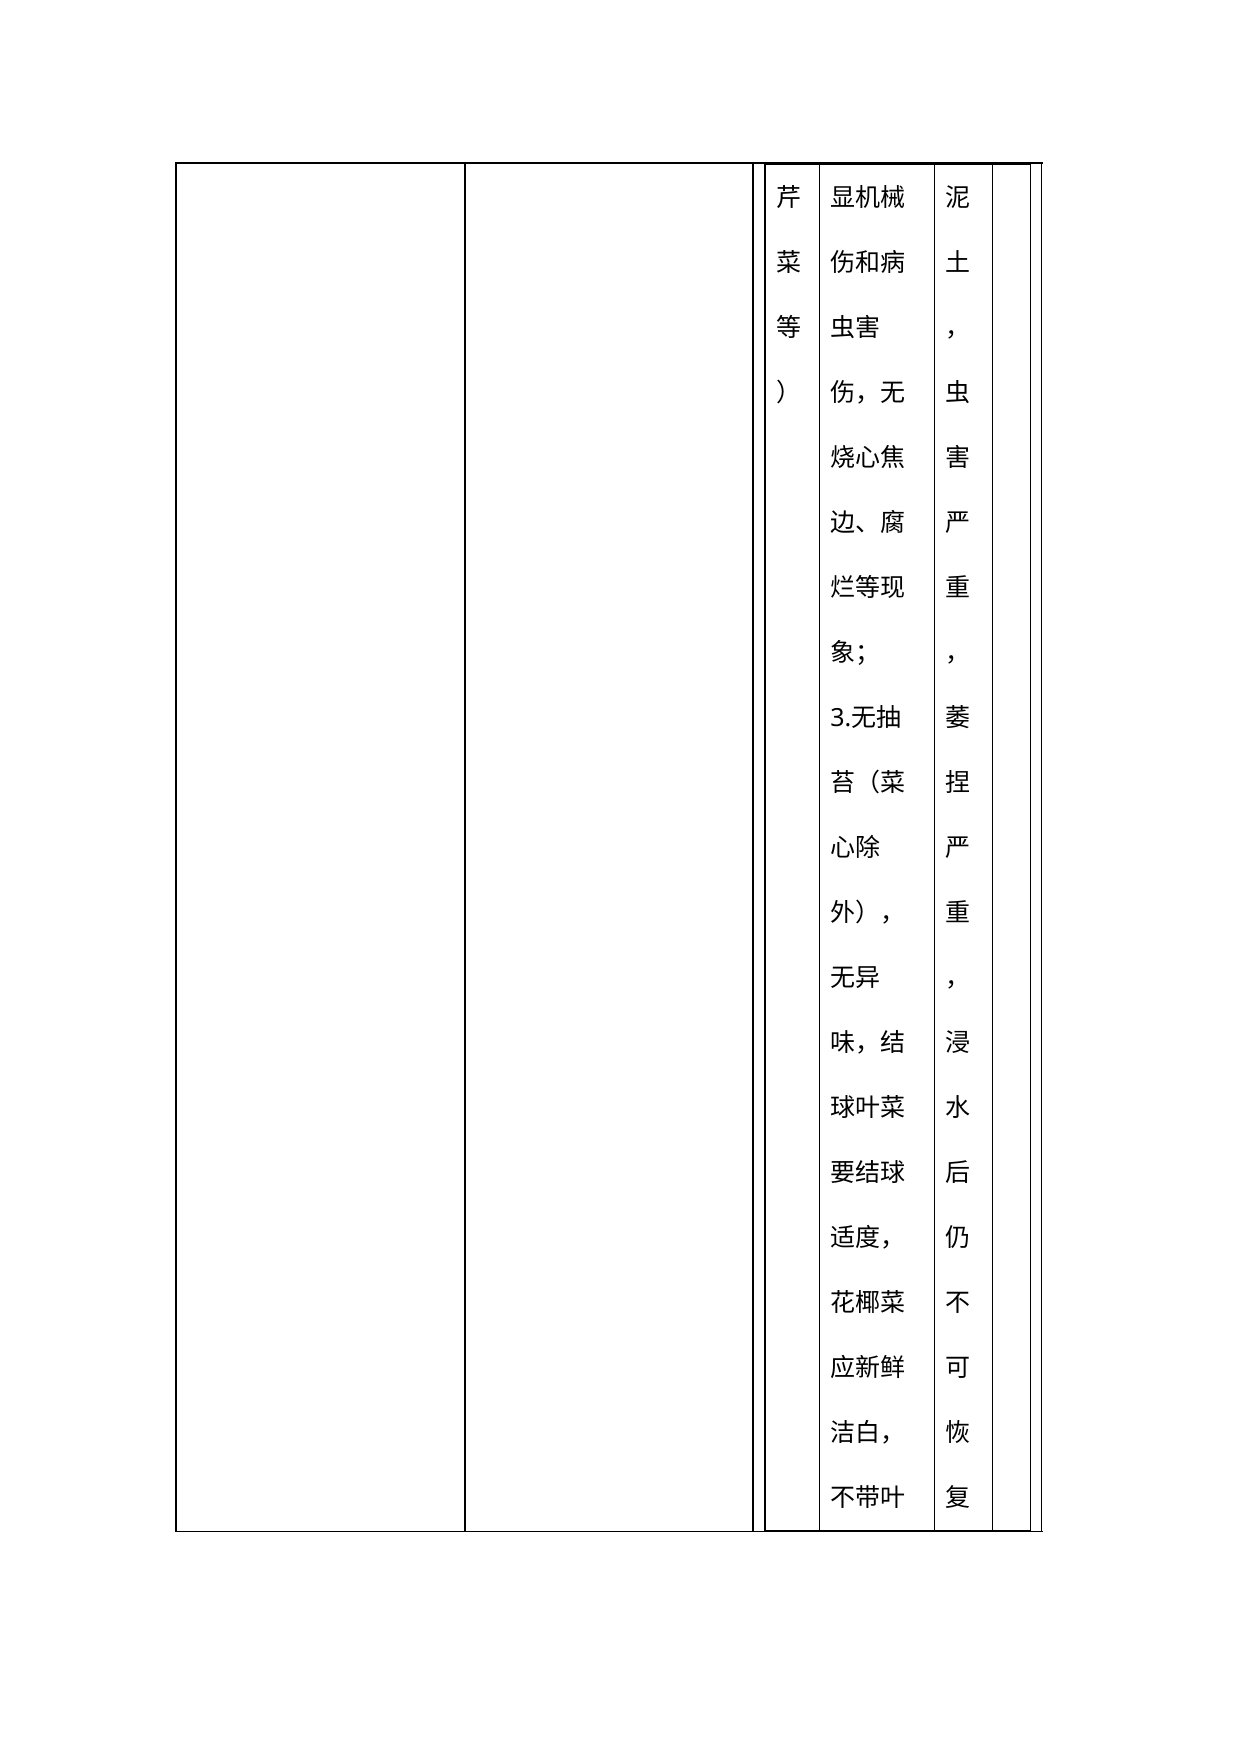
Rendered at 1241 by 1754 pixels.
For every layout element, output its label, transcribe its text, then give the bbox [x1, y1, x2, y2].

table_cell [820, 165, 934, 1530]
table_cell [935, 165, 992, 1530]
table_cell [766, 165, 819, 1530]
table_cell [993, 165, 1030, 1530]
table_cell [754, 164, 764, 1531]
table_cell [1031, 164, 1041, 1531]
table_cell 1 [177, 164, 464, 1531]
table_cell ★ [466, 164, 752, 1531]
